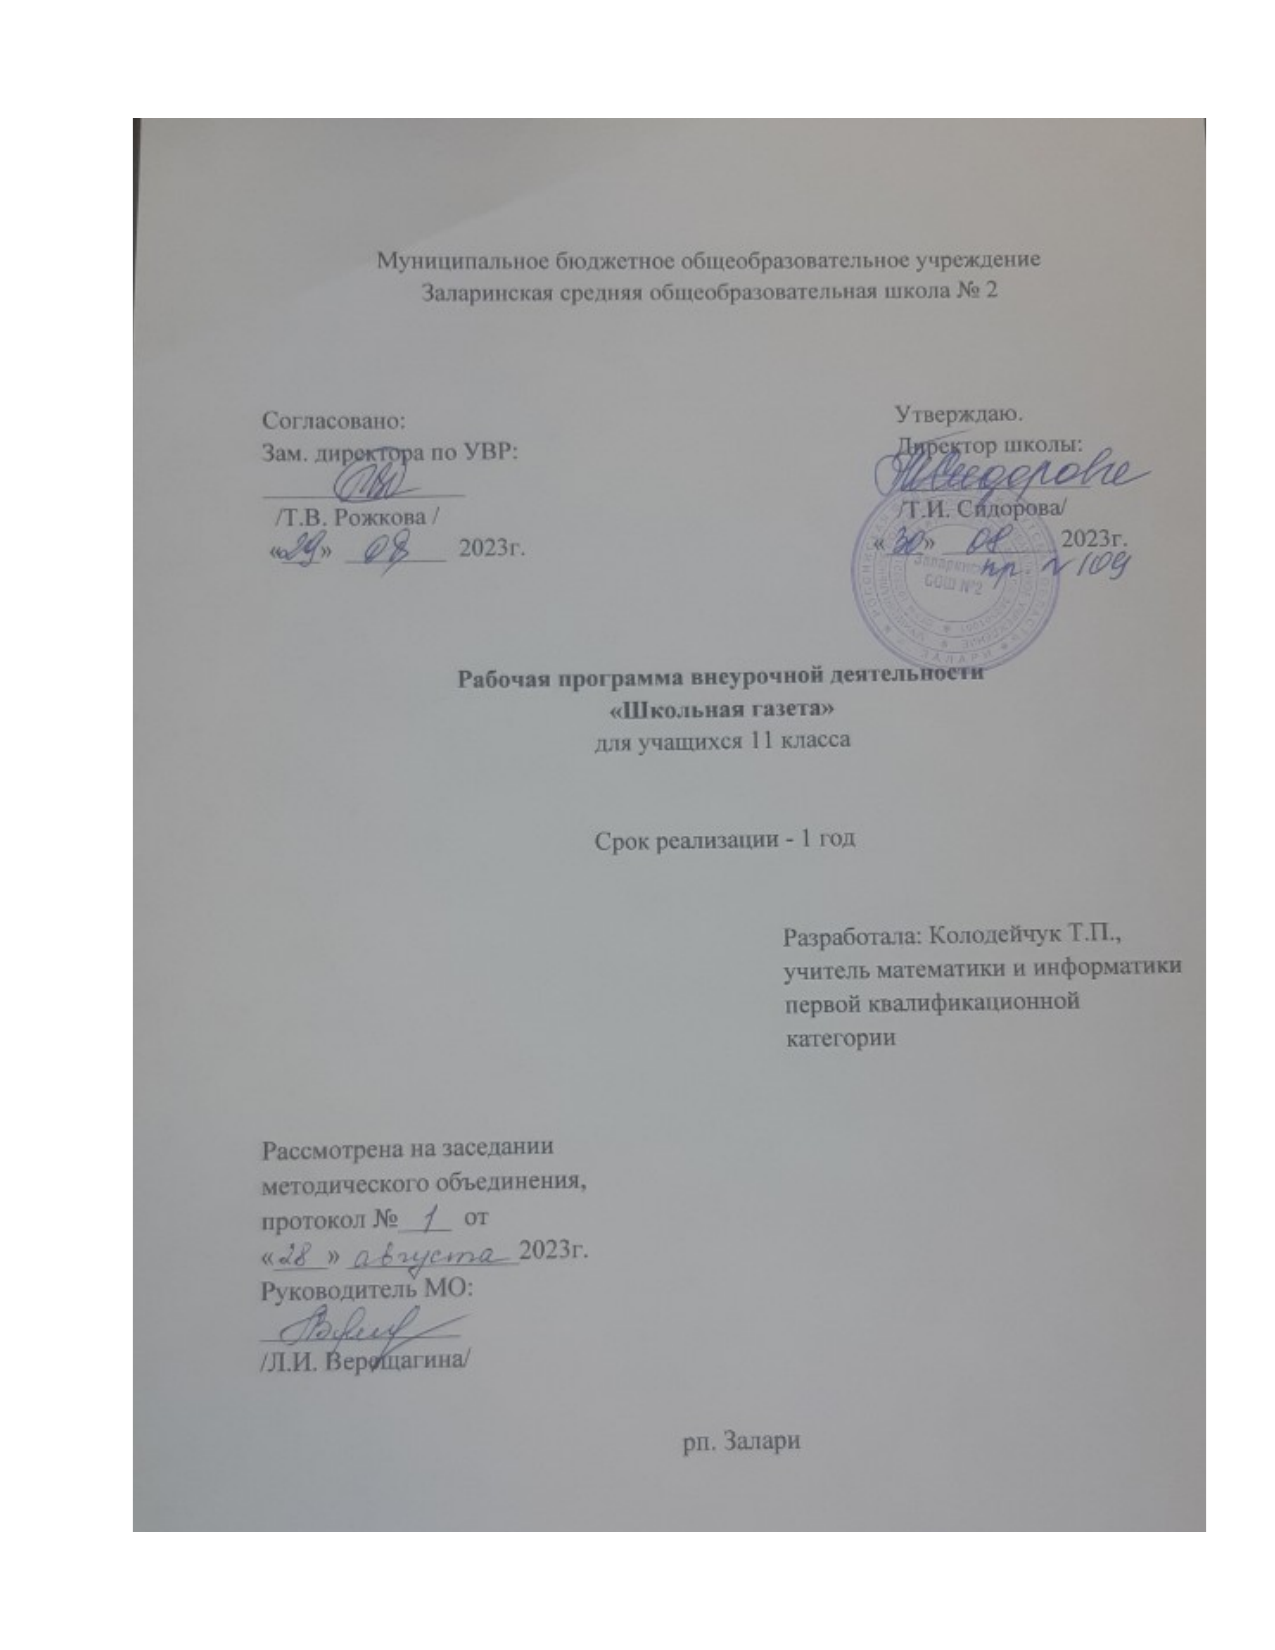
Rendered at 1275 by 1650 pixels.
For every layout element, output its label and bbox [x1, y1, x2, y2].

picture [132, 118, 1207, 1532]
